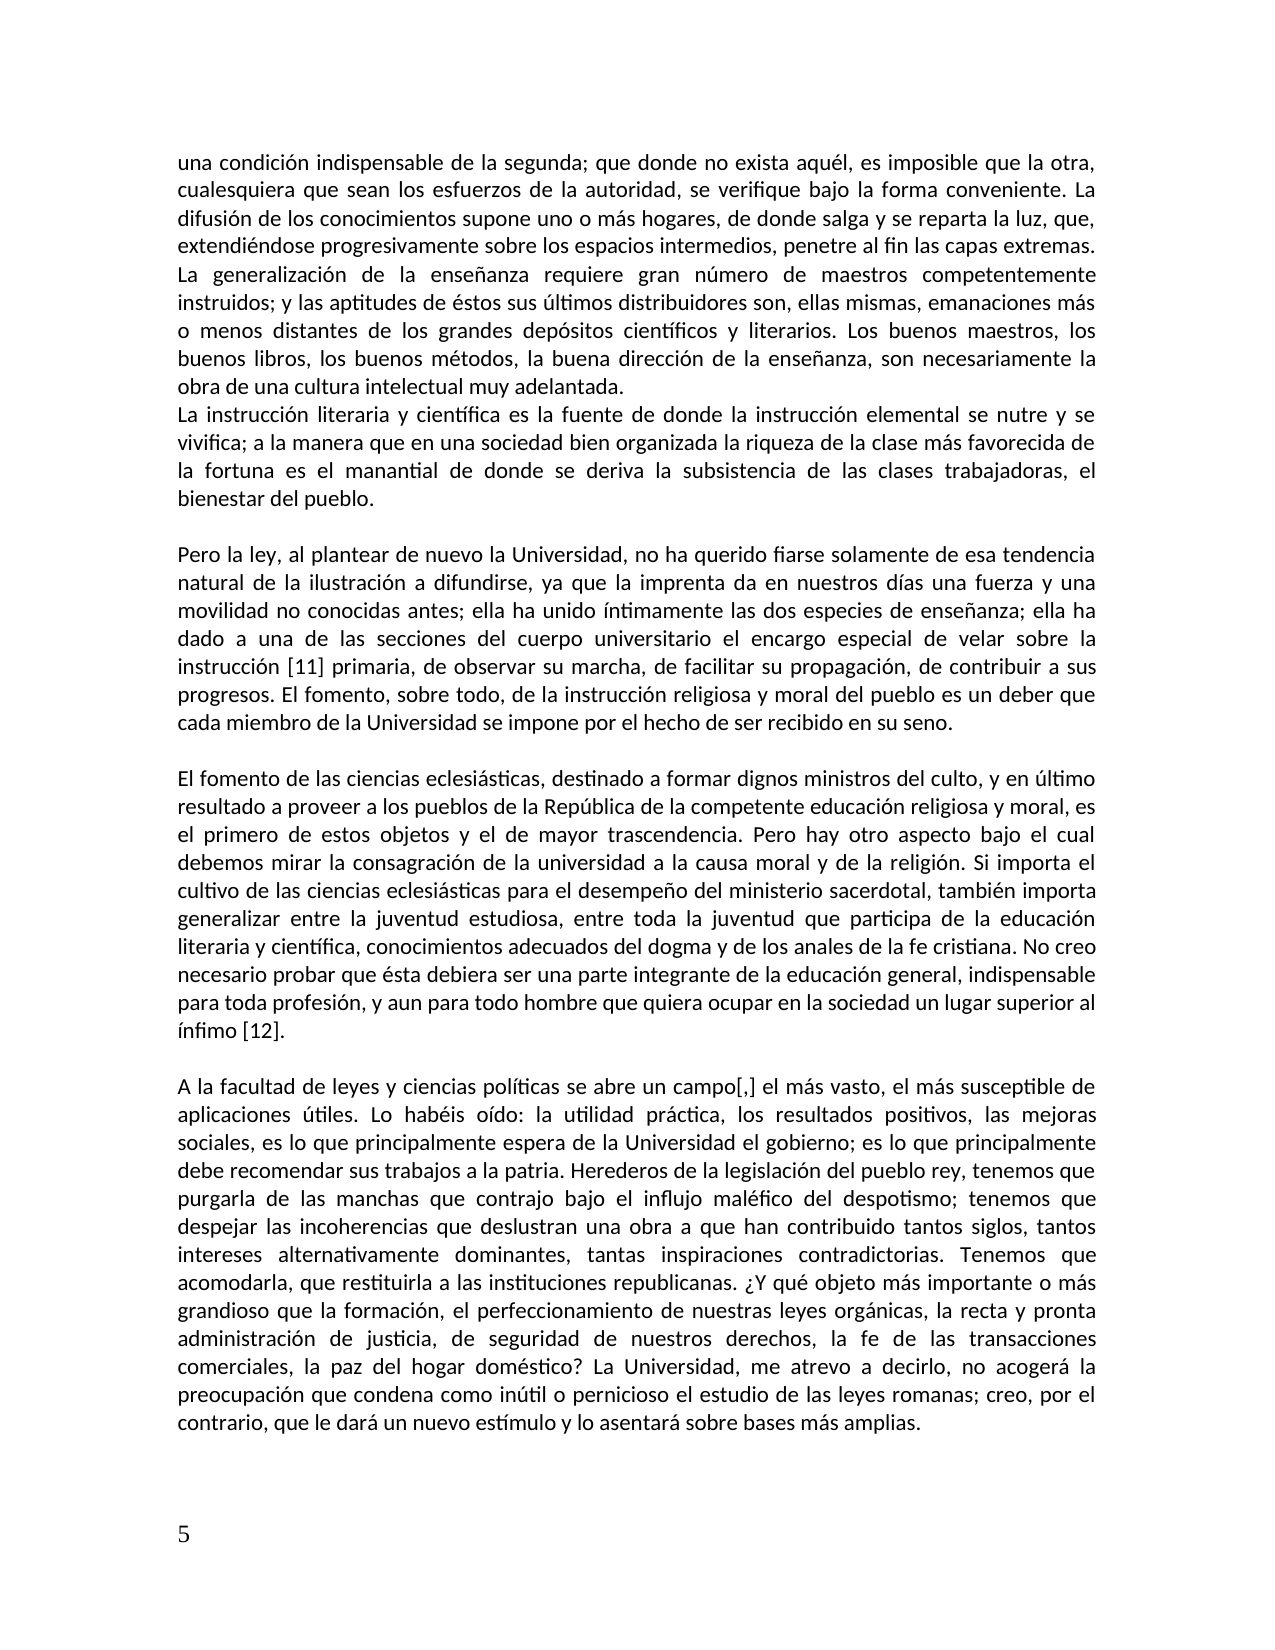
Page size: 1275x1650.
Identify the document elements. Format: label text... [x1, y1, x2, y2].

text El fomento de las ciencias eclesiásticas, destinado a formar dignos ministros del culto, y en último resultado a proveer a los pueblos de la República de la competente educación religiosa y moral, es el primero de estos objetos y el de mayor trascendencia. Pero hay otro aspecto bajo el cual debemos mirar la consagración de la universidad a la causa moral y de la religión. Si importa el cultivo de las ciencias eclesiásticas para el desempeño del ministerio sacerdotal, también importa generalizar entre la juventud estudiosa, entre toda la juventud que participa de la educación literaria y científica, conocimientos adecuados del dogma y de los anales de la fe cristiana. No creo necesario probar que ésta debiera ser una parte integrante de la educación general, indispensable para toda profesión, y aun para todo hombre que quiera ocupar en la sociedad un lugar superior al ínfimo [12]. [177, 764, 1098, 1044]
text Pero la ley, al plantear de nuevo la Universidad, no ha querido fiarse solamente de esa tendencia natural de la ilustración a difundirse, ya que la imprenta da en nuestros días una fuerza y una movilidad no conocidas antes; ella ha unido íntimamente las dos especies de enseñanza; ella ha dado a una de las secciones del cuerpo universitario el encargo especial de velar sobre la instrucción [11] primaria, de observar su marcha, de facilitar su propagación, de contribuir a sus progresos. El fomento, sobre todo, de la instrucción religiosa y moral del pueblo es un deber que cada miembro de la Universidad se impone por el hecho de ser recibido en su seno. [177, 540, 1098, 736]
text La instrucción literaria y científica es la fuente de donde la instrucción elemental se nutre y se vivifica; a la manera que en una sociedad bien organizada la riqueza de la clase más favorecida de la fortuna es el manantial de donde se deriva la subsistencia de las clases trabajadoras, el bienestar del pueblo. [177, 400, 1098, 512]
text A la facultad de leyes y ciencias políticas se abre un campo[,] el más vasto, el más susceptible de aplicaciones útiles. Lo habéis oído: la utilidad práctica, los resultados positivos, las mejoras sociales, es lo que principalmente espera de la Universidad el gobierno; es lo que principalmente debe recomendar sus trabajos a la patria. Herederos de la legislación del pueblo rey, tenemos que purgarla de las manchas que contrajo bajo el influjo maléfico del despotismo; tenemos que despejar las incoherencias que deslustran una obra a que han contribuido tantos siglos, tantos intereses alternativamente dominantes, tantas inspiraciones contradictorias. Tenemos que acomodarla, que restituirla a las instituciones republicanas. ¿Y qué objeto más importante o más grandioso que la formación, el perfeccionamiento de nuestras leyes orgánicas, la recta y pronta administración de justicia, de seguridad de nuestros derechos, la fe de las transacciones comerciales, la paz del hogar doméstico? La Universidad, me atrevo a decirlo, no acogerá la preocupación que condena como inútil o pernicioso el estudio de las leyes romanas; creo, por el contrario, que le dará un nuevo estímulo y lo asentará sobre bases más amplias. [177, 1072, 1098, 1437]
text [177, 148, 1098, 400]
